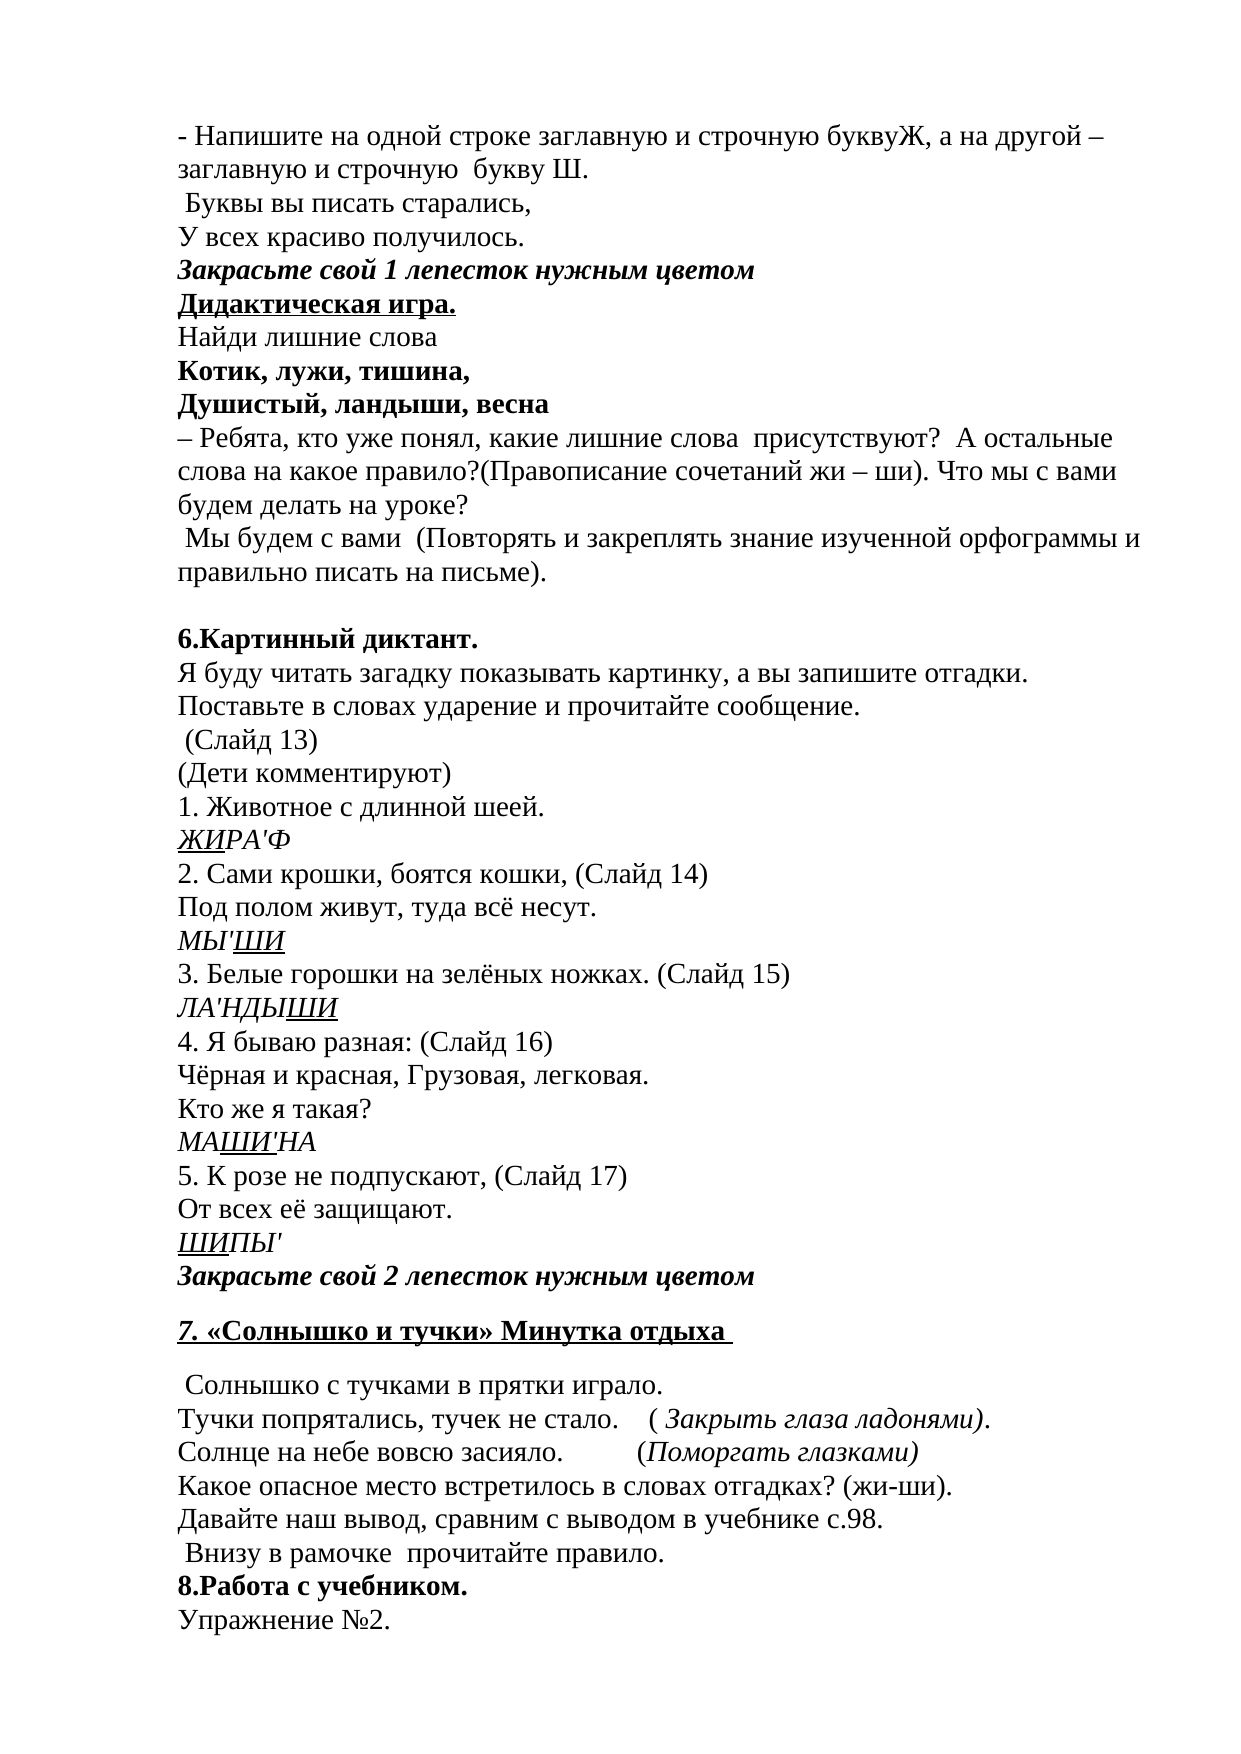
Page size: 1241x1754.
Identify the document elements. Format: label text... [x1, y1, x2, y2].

text Мы будем с вами (Повторять и закреплять знание изученной орфограммы и правильно писать на письме). [177, 521, 1152, 588]
text (Слайд 13) [177, 722, 1152, 755]
text Дидактическая игра. [177, 286, 1152, 319]
text У всех красиво получилось. [177, 219, 1152, 252]
text Закрасьте свой 1 лепесток нужным цветом [177, 252, 1152, 286]
text Закрасьте свой 2 лепесток нужным цветом [177, 1258, 1152, 1292]
text Буквы вы писать старались, [177, 185, 1152, 219]
text 8.Работа с учебником. [177, 1568, 1152, 1602]
text Упражнение №2. [177, 1602, 1152, 1636]
text Тучки попрятались, тучек не стало. ( Закрыть глаза ладонями). [177, 1401, 1152, 1434]
text 4. Я бываю разная: (Слайд 16) Чёрная и красная, Грузовая, легковая. Кто же я такая? [177, 1024, 1152, 1124]
text МАШИ'НА [177, 1124, 1152, 1158]
text МЫ'ШИ [177, 923, 1152, 957]
text 3. Белые горошки на зелёных ножках. (Слайд 15) [177, 957, 1152, 990]
text Я буду читать загадку показывать картинку, а вы запишите отгадки. Поставьте в словах ударение и прочитайте сообщение. [177, 655, 1152, 722]
text ЛА'НДЫШИ [177, 990, 1152, 1024]
text Давайте наш вывод, сравним с выводом в учебнике с.98. [177, 1501, 1152, 1535]
text – Ребята, кто уже понял, какие лишние слова присутствуют? А остальные слова на какое правило?(Правописание сочетаний жи – ши). Что мы с вами будем делать на уроке? [177, 420, 1152, 521]
text Солнце на небе вовсю засияло. (Поморгать глазками) [177, 1434, 1152, 1468]
text 6.Картинный диктант. [177, 621, 1152, 655]
text Внизу в рамочке прочитайте правило. [177, 1535, 1152, 1568]
text Солнышко с тучками в прятки играло. [177, 1367, 1152, 1401]
text 5. К розе не подпускают, (Слайд 17) От всех её защищают. [177, 1158, 1152, 1225]
text 2. Сами крошки, боятся кошки, (Слайд 14) [177, 856, 1152, 889]
text Какое опасное место встретилось в словах отгадках? (жи-ши). [177, 1468, 1152, 1501]
text Душистый, ландыши, весна [177, 386, 1152, 420]
text - Напишите на одной строке заглавную и строчную буквуЖ, а на другой – заглавную и строчную букву Ш. [177, 118, 1152, 185]
text 7. «Солнышко и тучки» Минутка отдыха [177, 1313, 1152, 1346]
text 1. Животное с длинной шеей. [177, 789, 1152, 822]
text Котик, лужи, тишина, [177, 353, 1152, 386]
text ЖИРА'Ф [177, 822, 1152, 856]
text Под полом живут, туда всё несут. [177, 889, 1152, 923]
text ШИПЫ' [177, 1225, 1152, 1258]
text (Дети комментируют) [177, 755, 1152, 789]
text Найди лишние слова [177, 319, 1152, 353]
